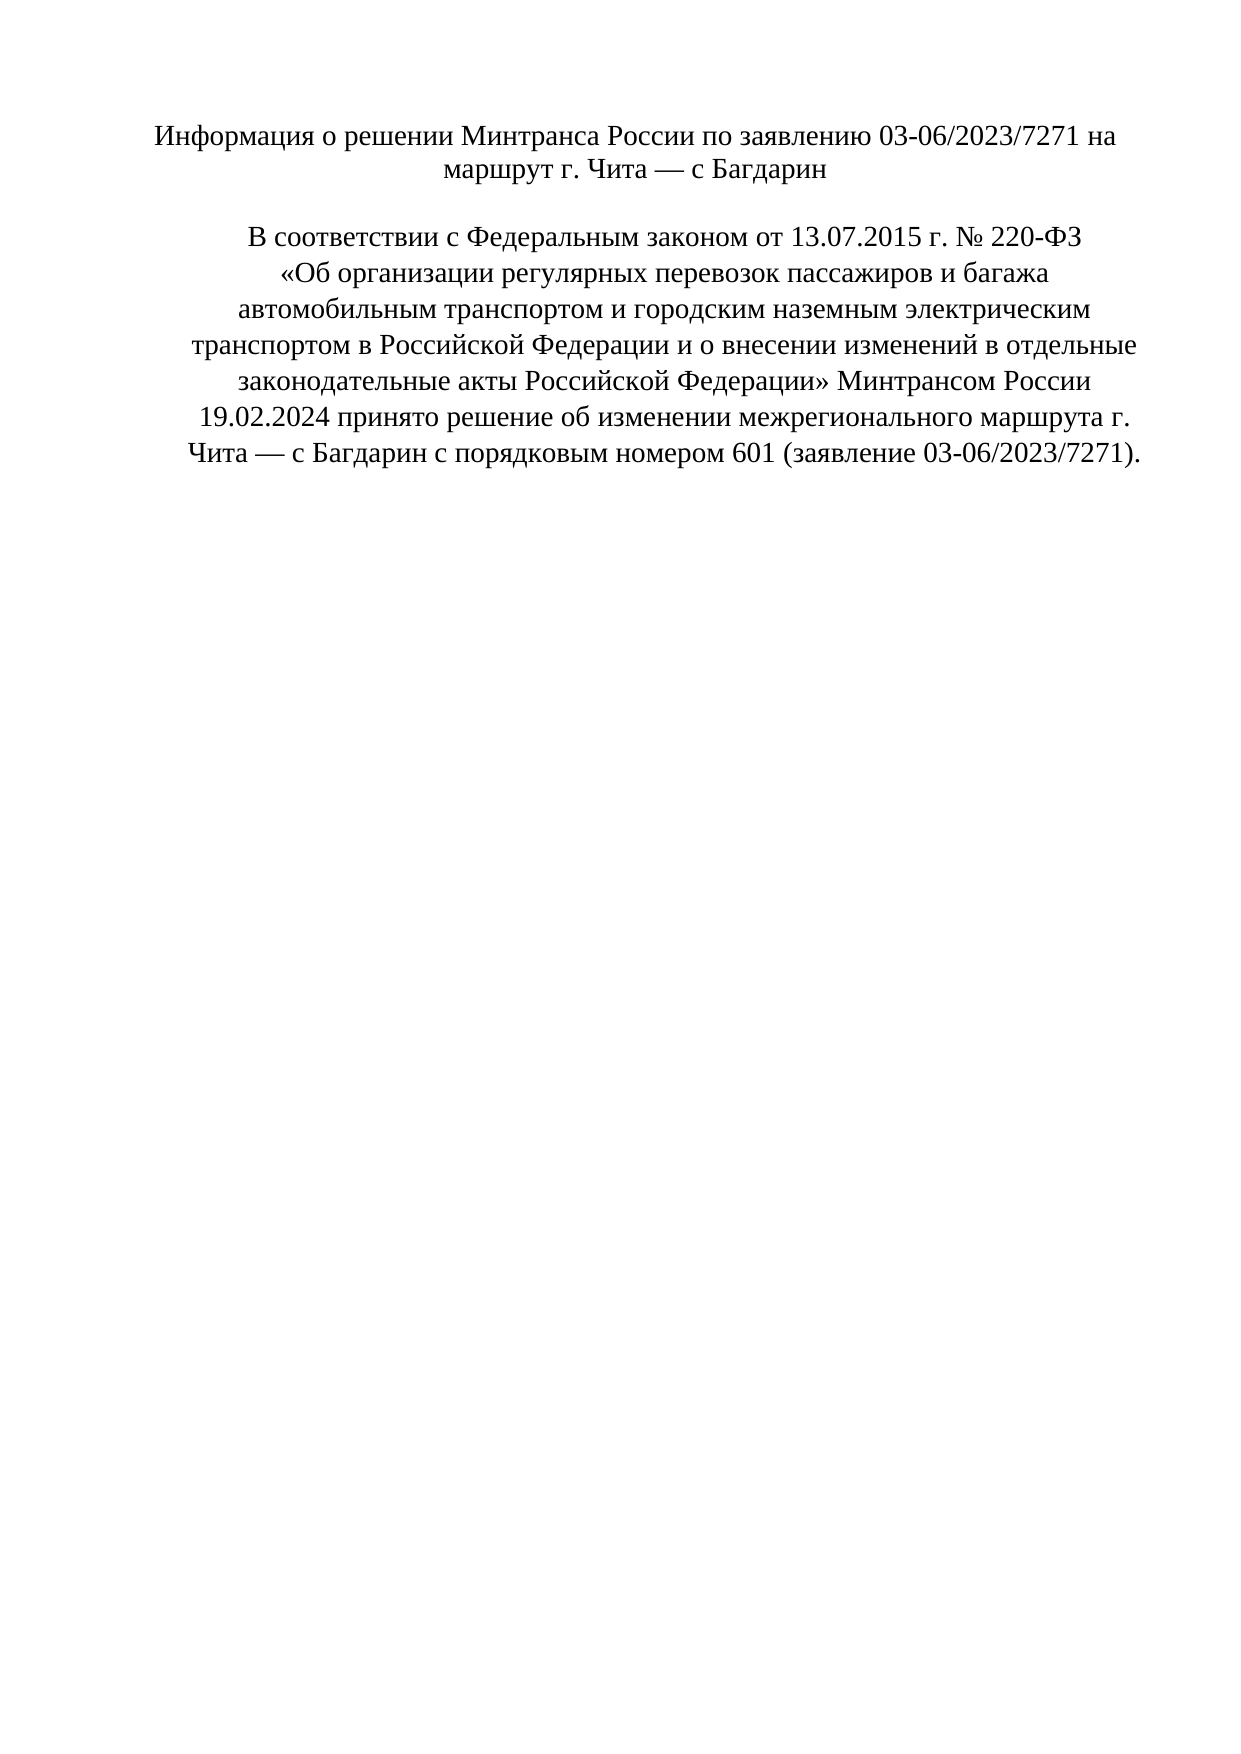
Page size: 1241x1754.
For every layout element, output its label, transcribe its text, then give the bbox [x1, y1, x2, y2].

text В соответствии с Федеральным законом от 13.07.2015 г. № 220-ФЗ «Об организации регулярных перевозок пассажиров и багажа автомобильным транспортом и городским наземным электрическим транспортом в Российской Федерации и о внесении изменений в отдельные законодательные акты Российской Федерации» Минтрансом России 19.02.2024 принято решение об изменении межрегионального маршрута г. Чита — с Багдарин с порядковым номером 601 (заявление 03-06/2023/7271). [177, 219, 1152, 469]
text Информация о решении Минтранса России по заявлению 03-06/2023/7271 на маршрут г. Чита — с Багдарин [118, 118, 1152, 185]
